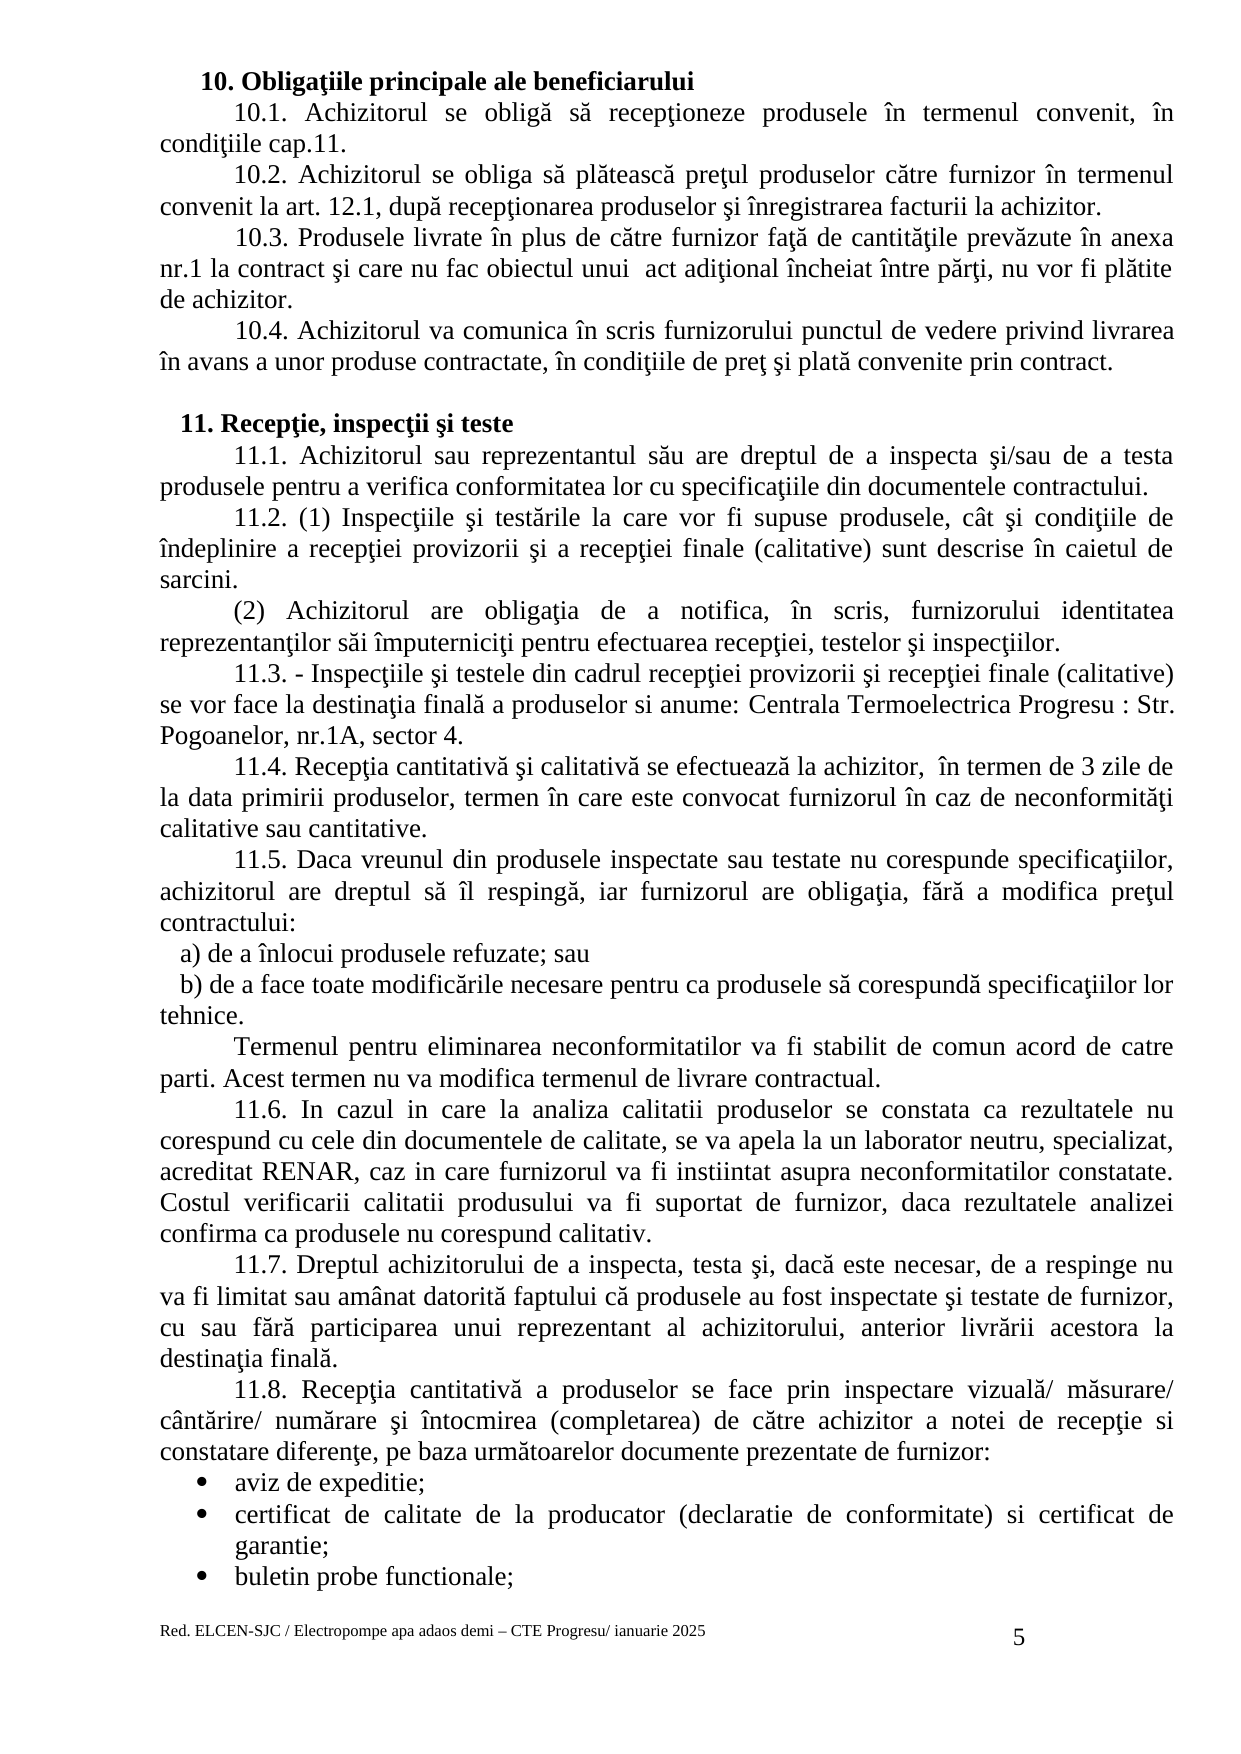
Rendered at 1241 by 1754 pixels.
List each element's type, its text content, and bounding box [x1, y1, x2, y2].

text 11.4. Recepţia cantitativă şi calitativă se efectuează la achizitor, în termen de 3 zile de la data primirii produselor, termen în care este convocat furnizorul în caz de neconformităţi calitative sau cantitative. [159, 750, 1175, 844]
text 10.3. Produsele livrate în plus de către furnizor faţă de cantităţile prevăzute în anexa nr.1 la contract şi care nu fac obiectul unui act adiţional încheiat între părţi, nu vor fi plătite de achizitor. [159, 221, 1175, 314]
text 11.8. Recepţia cantitativă a produselor se face prin inspectare vizuală/ măsurare/ cântărire/ numărare şi întocmirea (completarea) de către achizitor a notei de recepţie si constatare diferenţe, pe baza următoarelor documente prezentate de furnizor: [159, 1373, 1175, 1467]
text 11. Recepţie, inspecţii şi teste [159, 408, 1175, 439]
text a) de a înlocui produsele refuzate; sau [159, 937, 1175, 968]
text 11.5. Daca vreunul din produsele inspectate sau testate nu corespunde specificaţiilor, achizitorul are dreptul să îl respingă, iar furnizorul are obligaţia, fără a modifica preţul contractului: [159, 844, 1175, 937]
text 11.3. - Inspecţiile şi testele din cadrul recepţiei provizorii şi recepţiei finale (calitative) se vor face la destinaţia finală a produselor si anume: Centrala Termoelectrica Progresu : Str. Pogoanelor, nr.1A, sector 4. [159, 657, 1175, 750]
list buletin probe functionale; [197, 1560, 1175, 1591]
text 11.2. (1) Inspecţiile şi testările la care vor fi supuse produsele, cât şi condiţiile de îndeplinire a recepţiei provizorii şi a recepţiei finale (calitative) sunt descrise în caietul de sarcini. [159, 501, 1175, 594]
text 10.4. Achizitorul va comunica în scris furnizorului punctul de vedere privind livrarea în avans a unor produse contractate, în condiţiile de preţ şi plată convenite prin contract. [159, 314, 1175, 376]
list aviz de expeditie; [197, 1467, 1175, 1498]
list certificat de calitate de la producator (declaratie de conformitate) si certificat de garantie; [197, 1498, 1175, 1560]
text (2) Achizitorul are obligaţia de a notifica, în scris, furnizorului identitatea reprezentanţilor săi împuterniciţi pentru efectuarea recepţiei, testelor şi inspecţiilor. [159, 594, 1175, 657]
text 11.7. Dreptul achizitorului de a inspecta, testa şi, dacă este necesar, de a respinge nu va fi limitat sau amânat datorită faptului că produsele au fost inspectate şi testate de furnizor, cu sau fără participarea unui reprezentant al achizitorului, anterior livrării acestora la destinaţia finală. [159, 1248, 1175, 1373]
text 10. Obligaţiile principale ale beneficiarului [159, 65, 1175, 96]
text 11.6. In cazul in care la analiza calitatii produselor se constata ca rezultatele nu corespund cu cele din documentele de calitate, se va apela la un laborator neutru, specializat, acreditat RENAR, caz in care furnizorul va fi instiintat asupra neconformitatilor constatate. Costul verificarii calitatii produsului va fi suportat de furnizor, daca rezultatele analizei confirma ca produsele nu corespund calitativ. [159, 1093, 1175, 1248]
text 11.1. Achizitorul sau reprezentantul său are dreptul de a inspecta şi/sau de a testa produsele pentru a verifica conformitatea lor cu specificaţiile din documentele contractului. [159, 439, 1175, 501]
text b) de a face toate modificările necesare pentru ca produsele să corespundă specificaţiilor lor tehnice. [159, 968, 1175, 1031]
text 10.2. Achizitorul se obliga să plătească preţul produselor către furnizor în termenul convenit la art. 12.1, după recepţionarea produselor şi înregistrarea facturii la achizitor. [159, 158, 1175, 221]
text Termenul pentru eliminarea neconformitatilor va fi stabilit de comun acord de catre parti. Acest termen nu va modifica termenul de livrare contractual. [159, 1031, 1175, 1093]
text 10.1. Achizitorul se obligă să recepţioneze produsele în termenul convenit, în condiţiile cap.11. [159, 96, 1175, 158]
